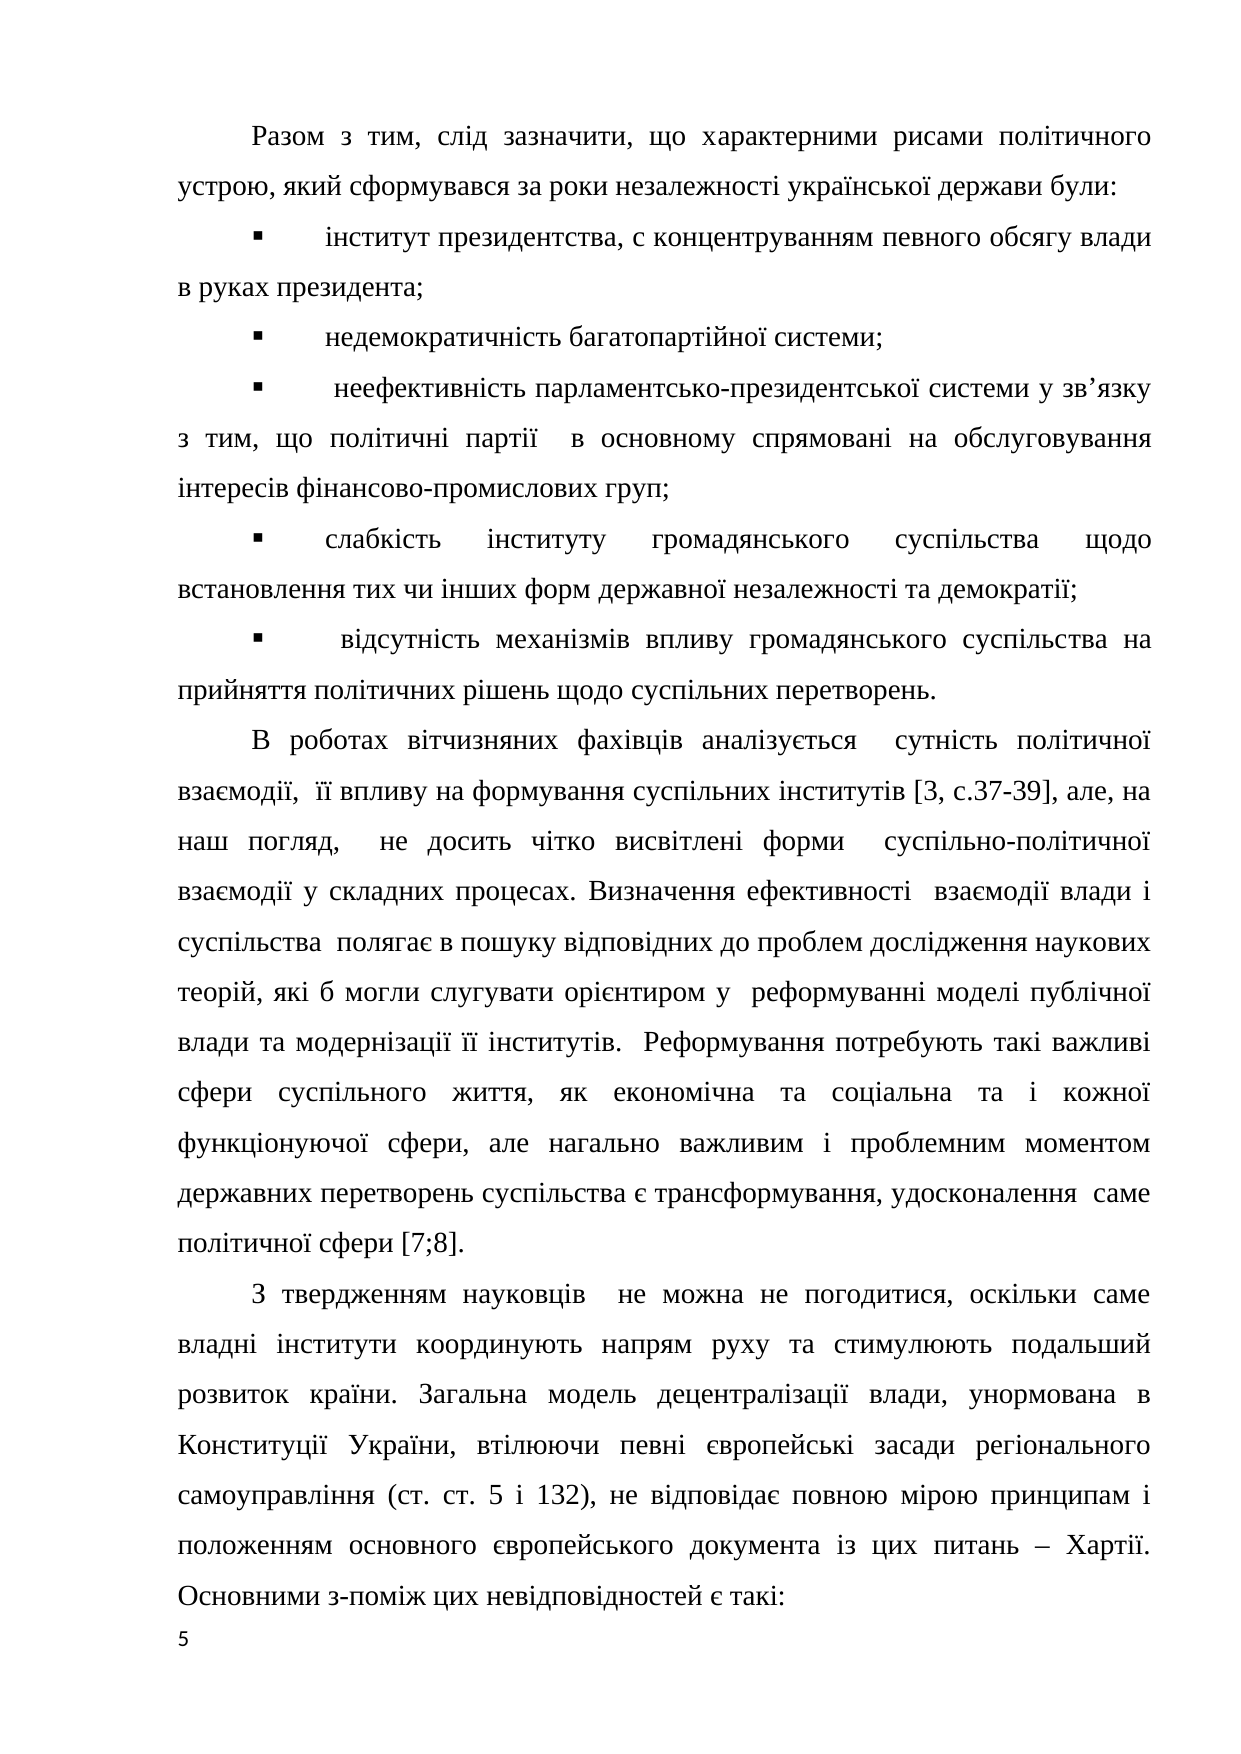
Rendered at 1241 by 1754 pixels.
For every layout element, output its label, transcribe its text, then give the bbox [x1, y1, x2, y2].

list відсутність механізмів впливу громадянського суспільства на прийняття політичних рішень щодо суспільних перетворень. [177, 622, 1152, 706]
text В роботах вітчизняних фахівців аналізується сутність політичної взаємодії, її впливу на формування суспільних інститутів [3, с.37-39], але, на наш погляд, не досить чітко висвітлені форми суспільно-політичної взаємодії у складних процесах. Визначення ефективності взаємодії влади і суспільства полягає в пошуку відповідних до проблем дослідження наукових теорій, які б могли слугувати орієнтиром у реформуванні моделі публічної влади та модернізації її інститутів. Реформування потребують такі важливі сфери суспільного життя, як економічна та соціальна та і кожної функціонуючої сфери, але нагально важливим і проблемним моментом державних перетворень суспільства є трансформування, удосконалення саме політичної сфери [7;8]. [177, 722, 1152, 1259]
list недемократичність багатопартійної системи; [177, 319, 1152, 353]
text З твердженням науковців не можна не погодитися, оскільки саме владні інститути координують напрям руху та стимулюють подальший розвиток країни. Загальна модель децентралізації влади, унормована в Конституції України, втілюючи певні європейські засади регіонального самоуправління (ст. ст. 5 і 132), не відповідає повною мірою принципам і положенням основного європейського документа із цих питань – Хартії. Основними з-поміж цих невідповідностей є такі: [177, 1276, 1152, 1611]
list неефективність парламентсько-президентської системи у зв’язку з тим, що політичні партії в основному спрямовані на обслуговування інтересів фінансово-промислових груп; [177, 370, 1152, 504]
text Разом з тим, слід зазначити, що характерними рисами політичного устрою, який сформувався за роки незалежності української держави були: [177, 118, 1152, 202]
list інститут президентства, с концентруванням певного обсягу влади в руках президента; [177, 219, 1152, 303]
list слабкість інституту громадянського суспільства щодо встановлення тих чи інших форм державної незалежності та демократії; [177, 521, 1152, 605]
